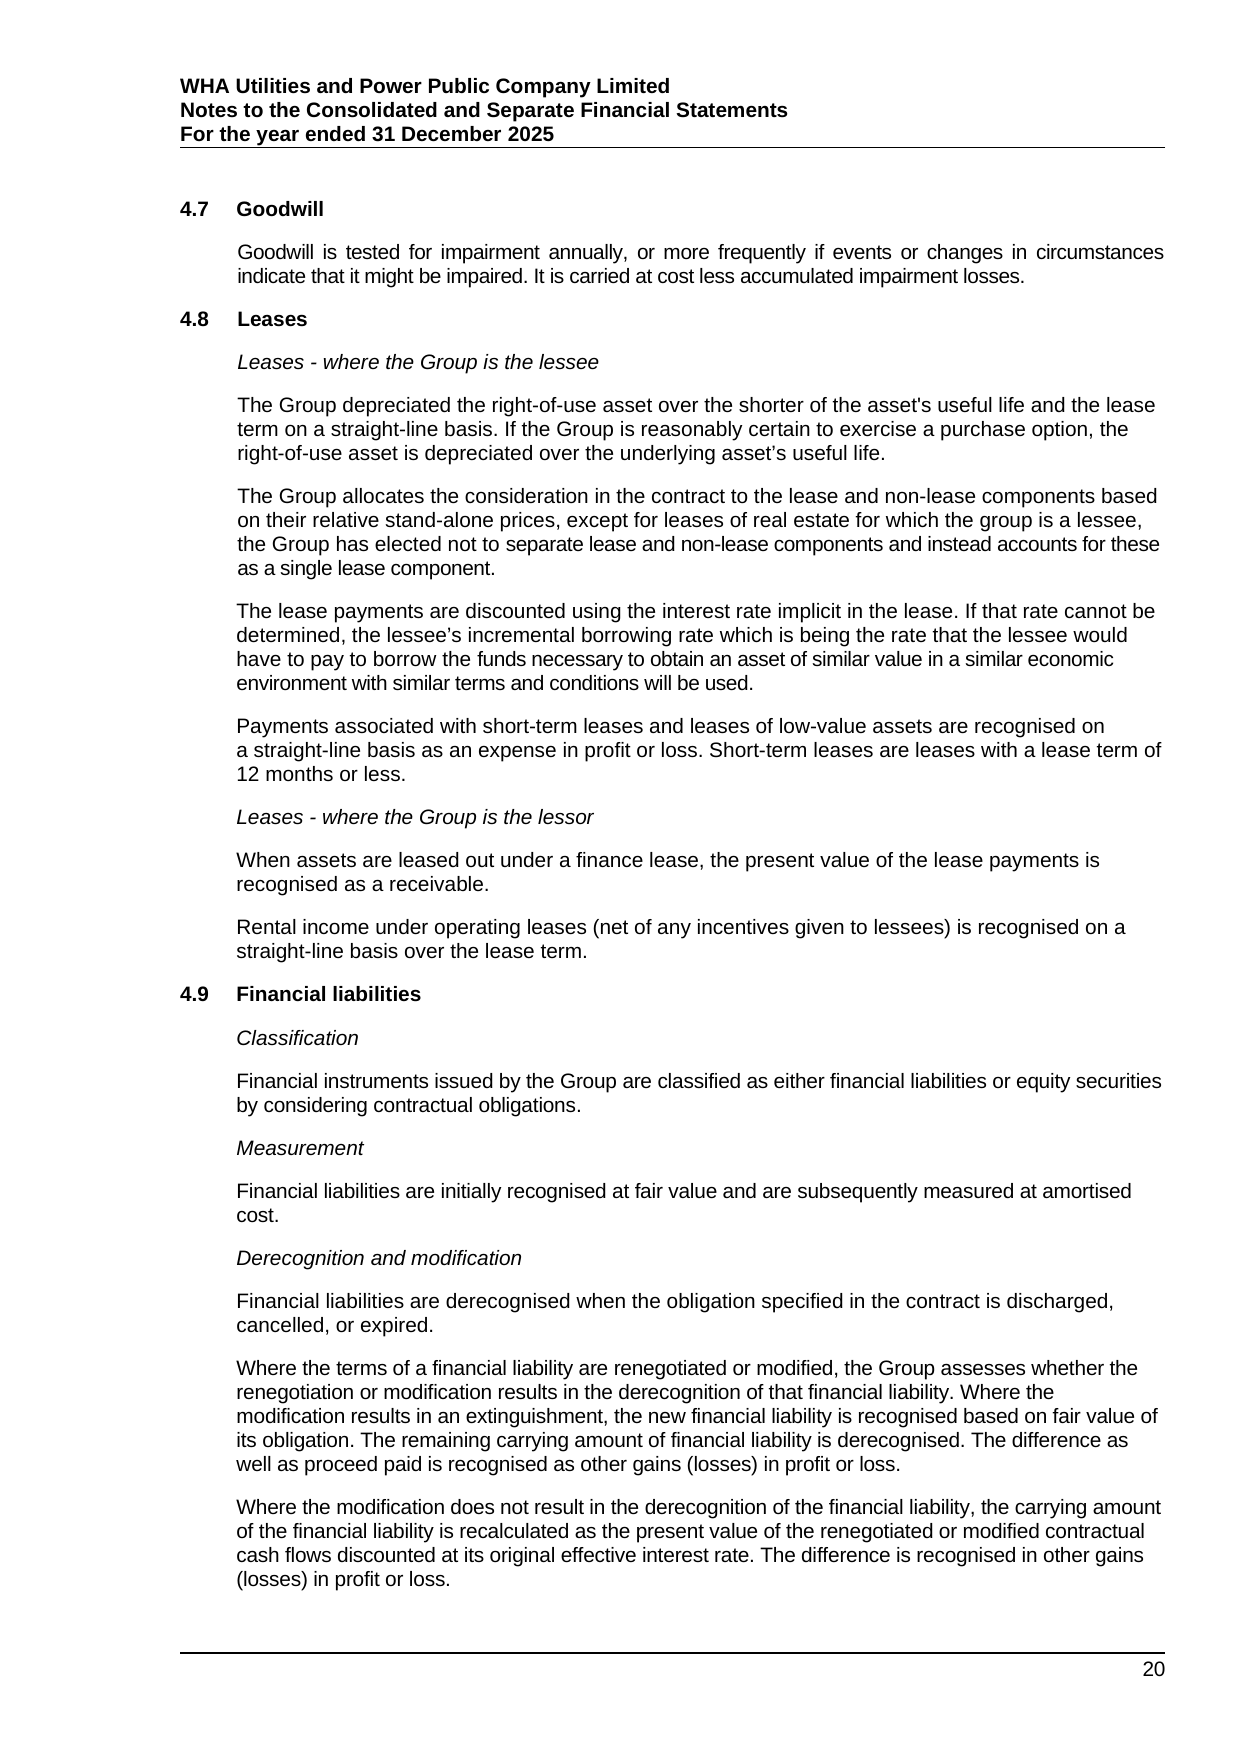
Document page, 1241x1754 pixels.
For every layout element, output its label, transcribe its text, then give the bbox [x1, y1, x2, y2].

text Leases - where the Group is the lessor [236, 805, 1165, 829]
text Derecognition and modification [236, 1246, 1165, 1270]
text Leases - where the Group is the lessee [237, 350, 1165, 374]
text When assets are leased out under a finance lease, the present value of the lease payments is recognised as a receivable. [236, 848, 1165, 896]
text Measurement [236, 1136, 1165, 1159]
text The lease payments are discounted using the interest rate implicit in the lease. If that rate cannot be determined, the lessee’s incremental borrowing rate which is being the rate that the lessee would have to pay to borrow the funds necessary to obtain an asset of similar value in a similar economic environment with similar terms and conditions will be used. [236, 599, 1165, 695]
list 4.8 Leases [180, 307, 1165, 331]
text Payments associated with short-term leases and leases of low-value assets are recognised on a straight-line basis as an expense in profit or loss. Short-term leases are leases with a lease term of 12 months or less. [236, 714, 1165, 786]
list 4.9 Financial liabilities [180, 982, 1165, 1006]
text Financial liabilities are derecognised when the obligation specified in the contract is discharged, cancelled, or expired. [236, 1289, 1165, 1337]
text The Group allocates the consideration in the contract to the lease and non-lease components based on their relative stand-alone prices, except for leases of real estate for which the group is a lessee, the Group has elected not to separate lease and non-lease components and instead accounts for these as a single lease component. [237, 484, 1165, 580]
text Financial liabilities are initially recognised at fair value and are subsequently measured at amortised cost. [236, 1179, 1165, 1227]
text Rental income under operating leases (net of any incentives given to lessees) is recognised on a straight-line basis over the lease term. [236, 915, 1165, 963]
text Financial instruments issued by the Group are classified as either financial liabilities or equity securities by considering contractual obligations. [236, 1068, 1165, 1116]
text Where the terms of a financial liability are renegotiated or modified, the Group assesses whether the renegotiation or modification results in the derecognition of that financial liability. Where the modification results in an extinguishment, the new financial liability is recognised based on fair value of its obligation. The remaining carrying amount of financial liability is derecognised. The difference as well as proceed paid is recognised as other gains (losses) in profit or loss. [236, 1356, 1165, 1476]
text Where the modification does not result in the derecognition of the financial liability, the carrying amount of the financial liability is recalculated as the present value of the renegotiated or modified contractual cash flows discounted at its original effective interest rate. The difference is recognised in other gains (losses) in profit or loss. [236, 1495, 1165, 1591]
text Goodwill is tested for impairment annually, or more frequently if events or changes in circumstances indicate that it might be impaired. It is carried at cost less accumulated impairment losses. [237, 239, 1165, 287]
text Classification [236, 1025, 1165, 1049]
text 4.7 Goodwill [180, 196, 1165, 220]
text The Group depreciated the right-of-use asset over the shorter of the asset's useful life and the lease term on a straight-line basis. If the Group is reasonably certain to exercise a purchase option, the right-of-use asset is depreciated over the underlying asset’s useful life. [237, 393, 1165, 465]
